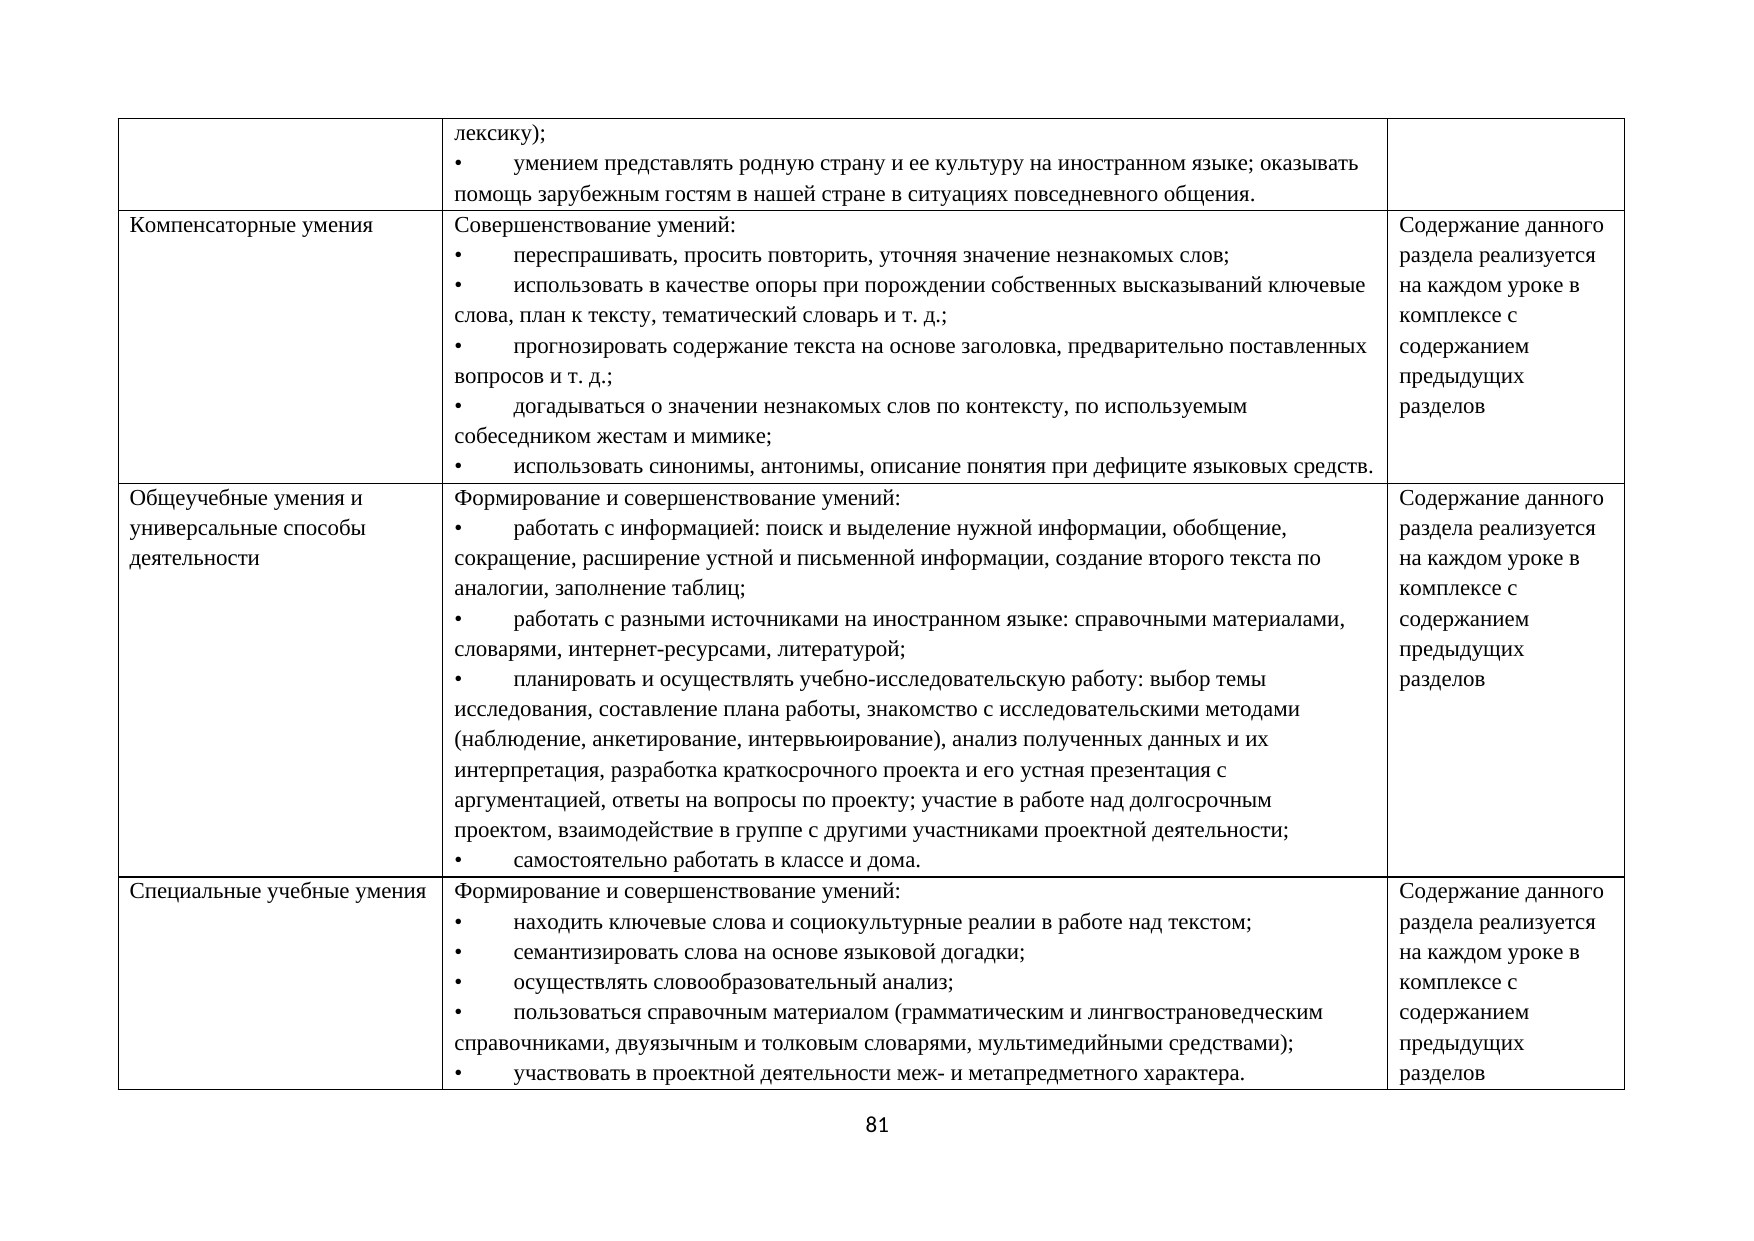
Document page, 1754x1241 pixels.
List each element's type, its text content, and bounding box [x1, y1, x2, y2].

table_cell Содержание данного раздела реализуется на каждом уроке в комплексе с содержанием предыдущих разделов [1388, 211, 1624, 483]
table_cell Содержание данного раздела реализуется на каждом уроке в комплексе с содержанием предыдущих разделов [1388, 878, 1624, 1089]
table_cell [443, 119, 1387, 210]
table_cell Компенсаторные умения [119, 211, 442, 483]
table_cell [119, 119, 442, 210]
table_cell Специальные учебные умения [119, 878, 442, 1089]
table_cell Совершенствование умений: • переспрашивать, просить повторить, уточняя значение незнакомых слов; • использовать в качестве опоры при порождении собственных высказываний ключевые слова, план к тексту, тематический словарь и т. д.; • прогнозировать содержание текста на основе заголовка, предварительно поставленных вопросов и т. д.; • догадываться о значении незнакомых слов по контексту, по используемым собеседником жестам и мимике; • использовать синонимы, антонимы, описание понятия при дефиците языковых средств. [443, 211, 1387, 483]
table_cell Общеучебные умения и универсальные способы деятельности [119, 484, 442, 876]
table_cell Формирование и совершенствование умений: • находить ключевые слова и социокультурные реалии в работе над текстом; • семантизировать слова на основе языковой догадки; • осуществлять словообразовательный анализ; • пользоваться справочным материалом (грамматическим и лингвострановедческим справочниками, двуязычным и толковым словарями, мультимедийными средствами); • участвовать в проектной деятельности меж- и метапредметного характера. [443, 878, 1387, 1089]
table_cell Формирование и совершенствование умений: • работать с информацией: поиск и выделение нужной информации, обобщение, сокращение, расширение устной и письменной информации, создание второго текста по аналогии, заполнение таблиц; • работать с разными источниками на иностранном языке: справочными материалами, словарями, интернет-ресурсами, литературой; • планировать и осуществлять учебно-исследовательскую работу: выбор темы исследования, составление плана работы, знакомство с исследовательскими методами (наблюдение, анкетирование, интервьюирование), анализ полученных данных и их интерпретация, разработка краткосрочного проекта и его устная презентация с аргументацией, ответы на вопросы по проекту; участие в работе над долгосрочным проектом, взаимодействие в группе с другими участниками проектной деятельности; • самостоятельно работать в классе и дома. [443, 484, 1387, 876]
table_cell Содержание данного раздела реализуется на каждом уроке в комплексе с содержанием предыдущих разделов [1388, 484, 1624, 876]
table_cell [1388, 119, 1624, 210]
